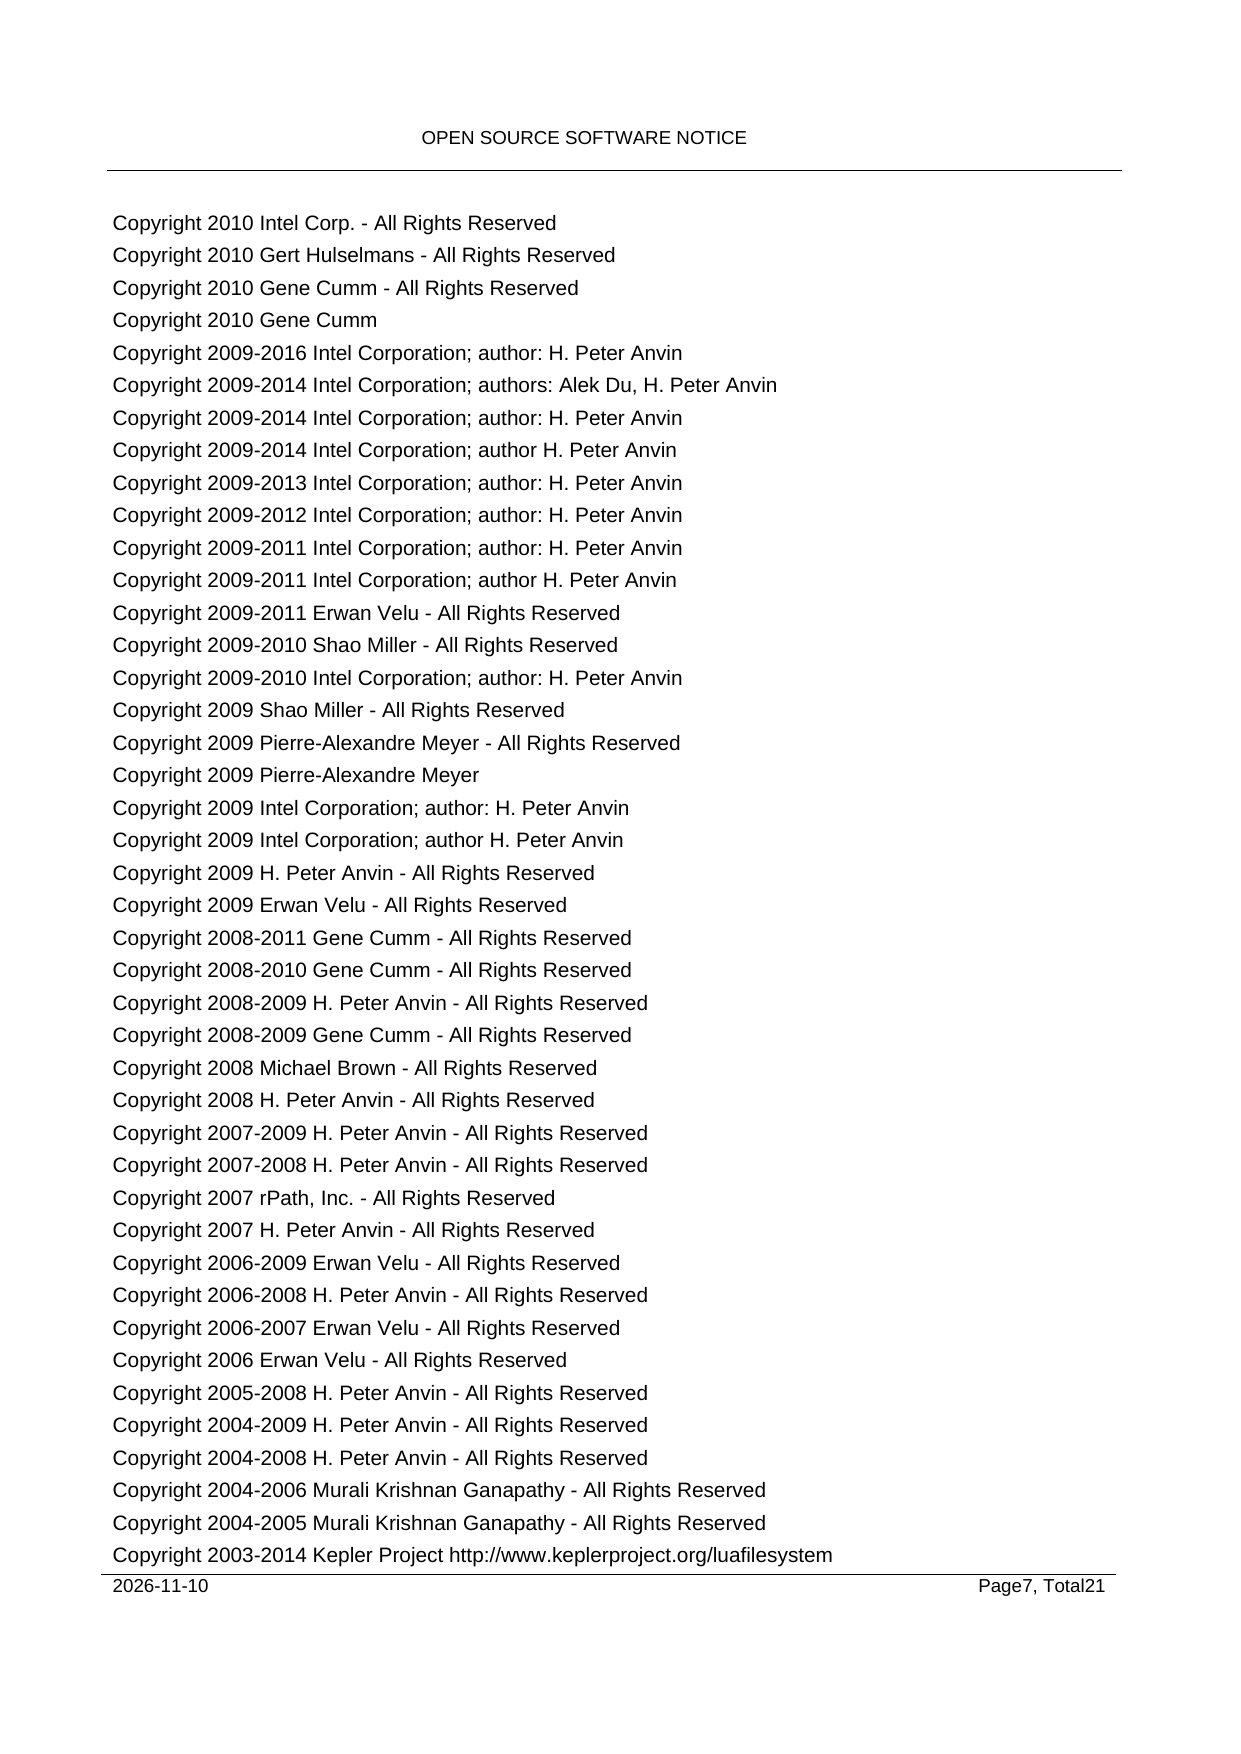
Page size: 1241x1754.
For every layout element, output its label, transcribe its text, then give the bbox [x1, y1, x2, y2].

text Copyright 2010 Gene Cumm [112, 304, 1128, 336]
text Copyright 2008-2009 Gene Cumm - All Rights Reserved [112, 1019, 1128, 1051]
text Copyright 2009 Intel Corporation; author H. Peter Anvin [112, 824, 1128, 856]
text Copyright 2009-2010 Intel Corporation; author: H. Peter Anvin [112, 661, 1128, 694]
text Copyright 2010 Intel Corp. - All Rights Reserved [112, 206, 1128, 239]
text Copyright 2010 Gene Cumm - All Rights Reserved [112, 271, 1128, 304]
text Copyright 2004-2008 H. Peter Anvin - All Rights Reserved [112, 1441, 1128, 1474]
text Copyright 2009-2016 Intel Corporation; author: H. Peter Anvin [112, 336, 1128, 369]
text Copyright 2004-2005 Murali Krishnan Ganapathy - All Rights Reserved [112, 1506, 1128, 1539]
text Copyright 2006 Erwan Velu - All Rights Reserved [112, 1344, 1128, 1376]
text Copyright 2008-2011 Gene Cumm - All Rights Reserved [112, 921, 1128, 954]
text Copyright 2009-2011 Intel Corporation; author H. Peter Anvin [112, 564, 1128, 596]
text Copyright 2008-2010 Gene Cumm - All Rights Reserved [112, 954, 1128, 986]
text Copyright 2006-2007 Erwan Velu - All Rights Reserved [112, 1311, 1128, 1344]
text Copyright 2008 Michael Brown - All Rights Reserved [112, 1051, 1128, 1084]
text Copyright 2009-2014 Intel Corporation; authors: Alek Du, H. Peter Anvin [112, 369, 1128, 401]
text Copyright 2007 H. Peter Anvin - All Rights Reserved [112, 1214, 1128, 1246]
text Copyright 2009-2012 Intel Corporation; author: H. Peter Anvin [112, 499, 1128, 531]
text Copyright 2004-2009 H. Peter Anvin - All Rights Reserved [112, 1409, 1128, 1441]
text Copyright 2009 H. Peter Anvin - All Rights Reserved [112, 856, 1128, 889]
text Copyright 2008-2009 H. Peter Anvin - All Rights Reserved [112, 986, 1128, 1019]
text Copyright 2009 Intel Corporation; author: H. Peter Anvin [112, 791, 1128, 824]
text Copyright 2006-2008 H. Peter Anvin - All Rights Reserved [112, 1279, 1128, 1311]
text Copyright 2009 Pierre-Alexandre Meyer - All Rights Reserved [112, 726, 1128, 759]
text Copyright 2009-2010 Shao Miller - All Rights Reserved [112, 629, 1128, 661]
text Copyright 2007 rPath, Inc. - All Rights Reserved [112, 1181, 1128, 1214]
text Copyright 2008 H. Peter Anvin - All Rights Reserved [112, 1084, 1128, 1116]
text Copyright 2009-2011 Erwan Velu - All Rights Reserved [112, 596, 1128, 629]
text Copyright 2007-2009 H. Peter Anvin - All Rights Reserved [112, 1116, 1128, 1149]
text Copyright 2003-2014 Kepler Project http://www.keplerproject.org/luafilesystem [112, 1539, 1128, 1571]
text Copyright 2010 Gert Hulselmans - All Rights Reserved [112, 239, 1128, 271]
text Copyright 2004-2006 Murali Krishnan Ganapathy - All Rights Reserved [112, 1474, 1128, 1506]
text Copyright 2005-2008 H. Peter Anvin - All Rights Reserved [112, 1376, 1128, 1409]
text Copyright 2009 Pierre-Alexandre Meyer [112, 759, 1128, 791]
text Copyright 2007-2008 H. Peter Anvin - All Rights Reserved [112, 1149, 1128, 1181]
text Copyright 2009-2013 Intel Corporation; author: H. Peter Anvin [112, 466, 1128, 499]
text Copyright 2009-2014 Intel Corporation; author H. Peter Anvin [112, 434, 1128, 466]
text Copyright 2009 Erwan Velu - All Rights Reserved [112, 889, 1128, 921]
text Copyright 2009 Shao Miller - All Rights Reserved [112, 694, 1128, 726]
text Copyright 2006-2009 Erwan Velu - All Rights Reserved [112, 1246, 1128, 1279]
text Copyright 2009-2011 Intel Corporation; author: H. Peter Anvin [112, 531, 1128, 564]
text Copyright 2009-2014 Intel Corporation; author: H. Peter Anvin [112, 401, 1128, 434]
